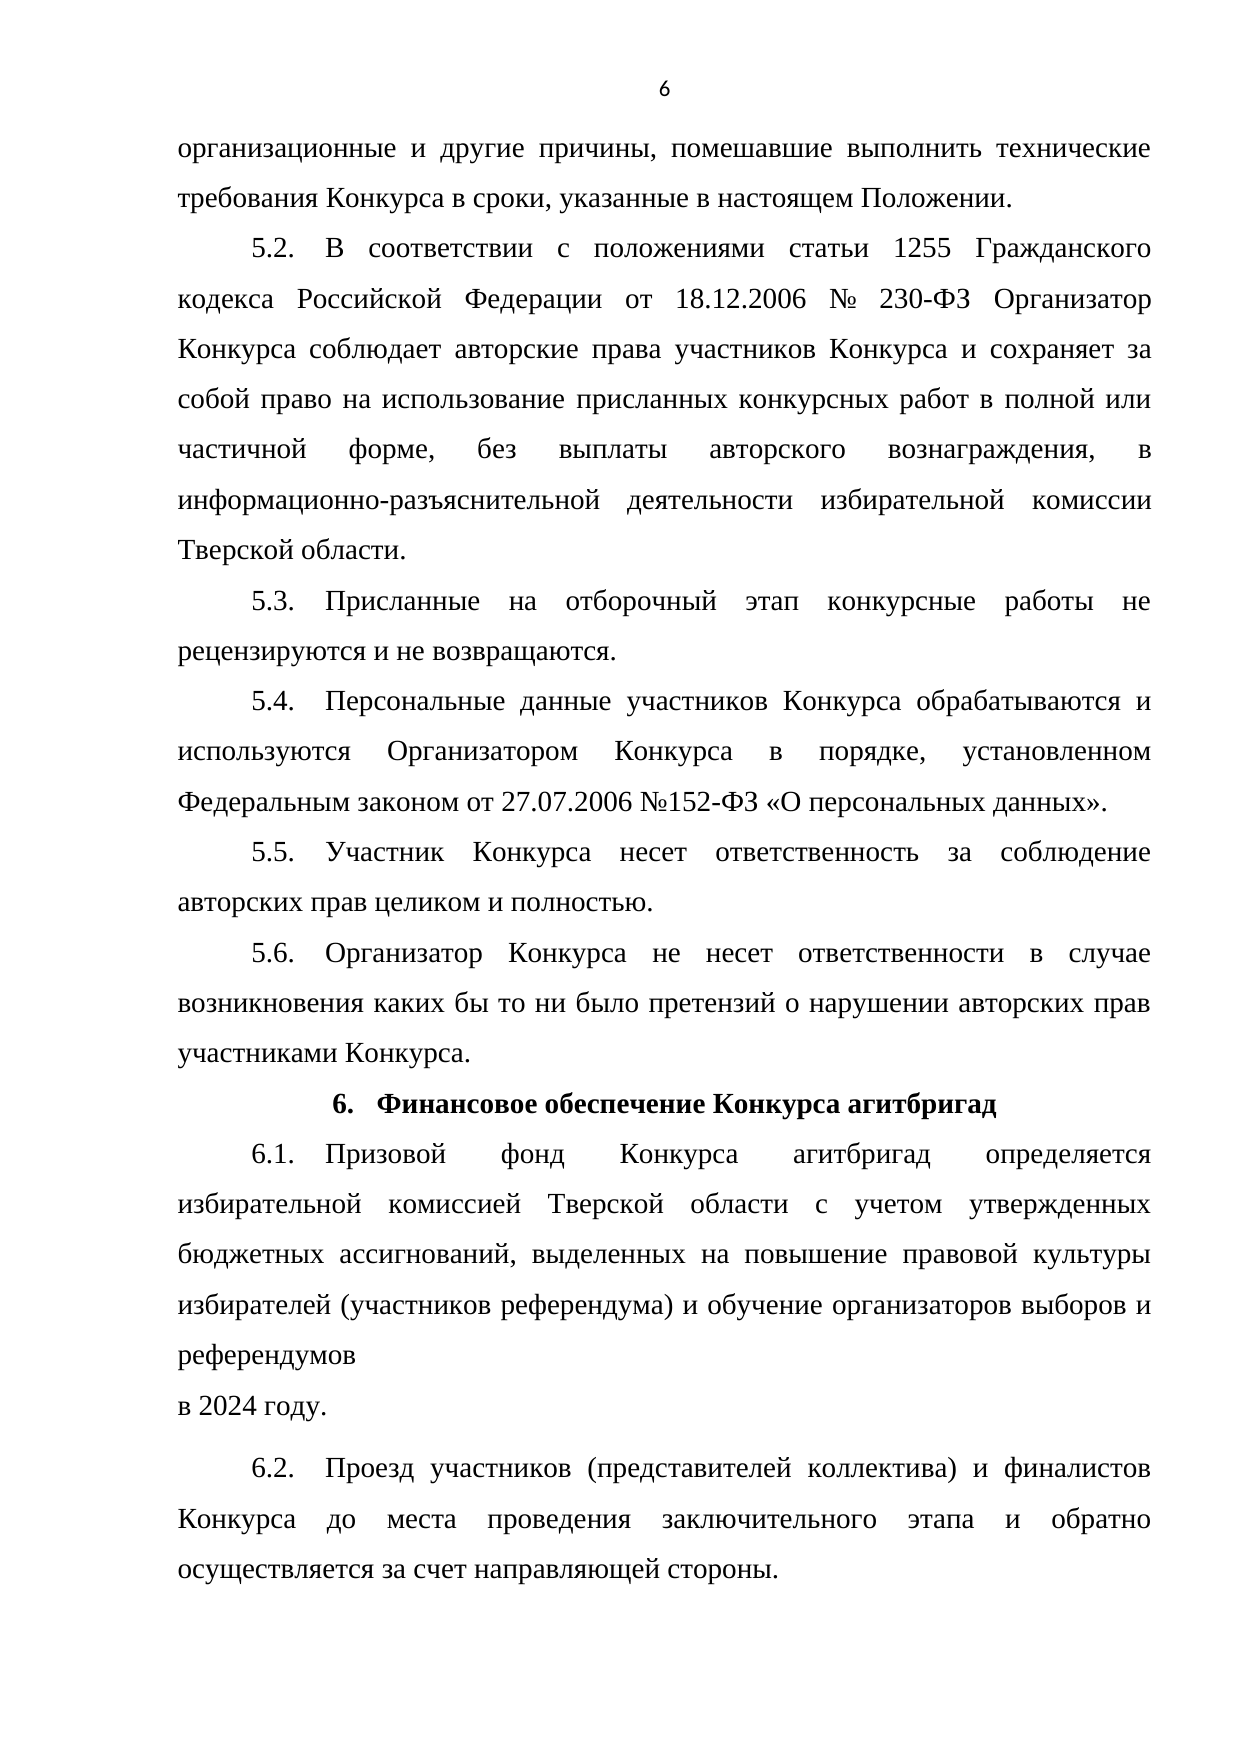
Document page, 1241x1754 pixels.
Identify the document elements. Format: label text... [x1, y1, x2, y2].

text 5.5. Участник Конкурса несет ответственность за соблюдение авторских прав целиком и полностью. [177, 834, 1152, 918]
text 5.2. В соответствии с положениями статьи 1255 Гражданского кодекса Российской Федерации от 18.12.2006 № 230-ФЗ Организатор Конкурса соблюдает авторские права участников Конкурса и сохраняет за собой право на использование присланных конкурсных работ в полной или частичной форме, без выплаты авторского вознаграждения, в информационно-разъяснительной деятельности избирательной комиссии Тверской области. [177, 230, 1152, 566]
text 5.3. Присланные на отборочный этап конкурсные работы не рецензируются и не возвращаются. [177, 583, 1152, 666]
text 5.4. Персональные данные участников Конкурса обрабатываются и используются Организатором Конкурса в порядке, установленном Федеральным законом от 27.07.2006 №152-ФЗ «О персональных данных». [177, 683, 1152, 817]
text 5.6. Организатор Конкурса не несет ответственности в случае возникновения каких бы то ни было претензий о нарушении авторских прав участниками Конкурса. [177, 935, 1152, 1069]
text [177, 130, 1152, 214]
text 6.1. Призовой фонд Конкурса агитбригад определяется избирательной комиссией Тверской области с учетом утвержденных бюджетных ассигнований, выделенных на повышение правовой культуры избирателей (участников референдума) и обучение организаторов выборов и референдумов в 2024 году. [177, 1136, 1152, 1421]
text 6. Финансовое обеспечение Конкурса агитбригад [177, 1086, 1152, 1119]
text 6.2. Проезд участников (представителей коллектива) и финалистов Конкурса до места проведения заключительного этапа и обратно осуществляется за счет направляющей стороны. [177, 1450, 1152, 1584]
